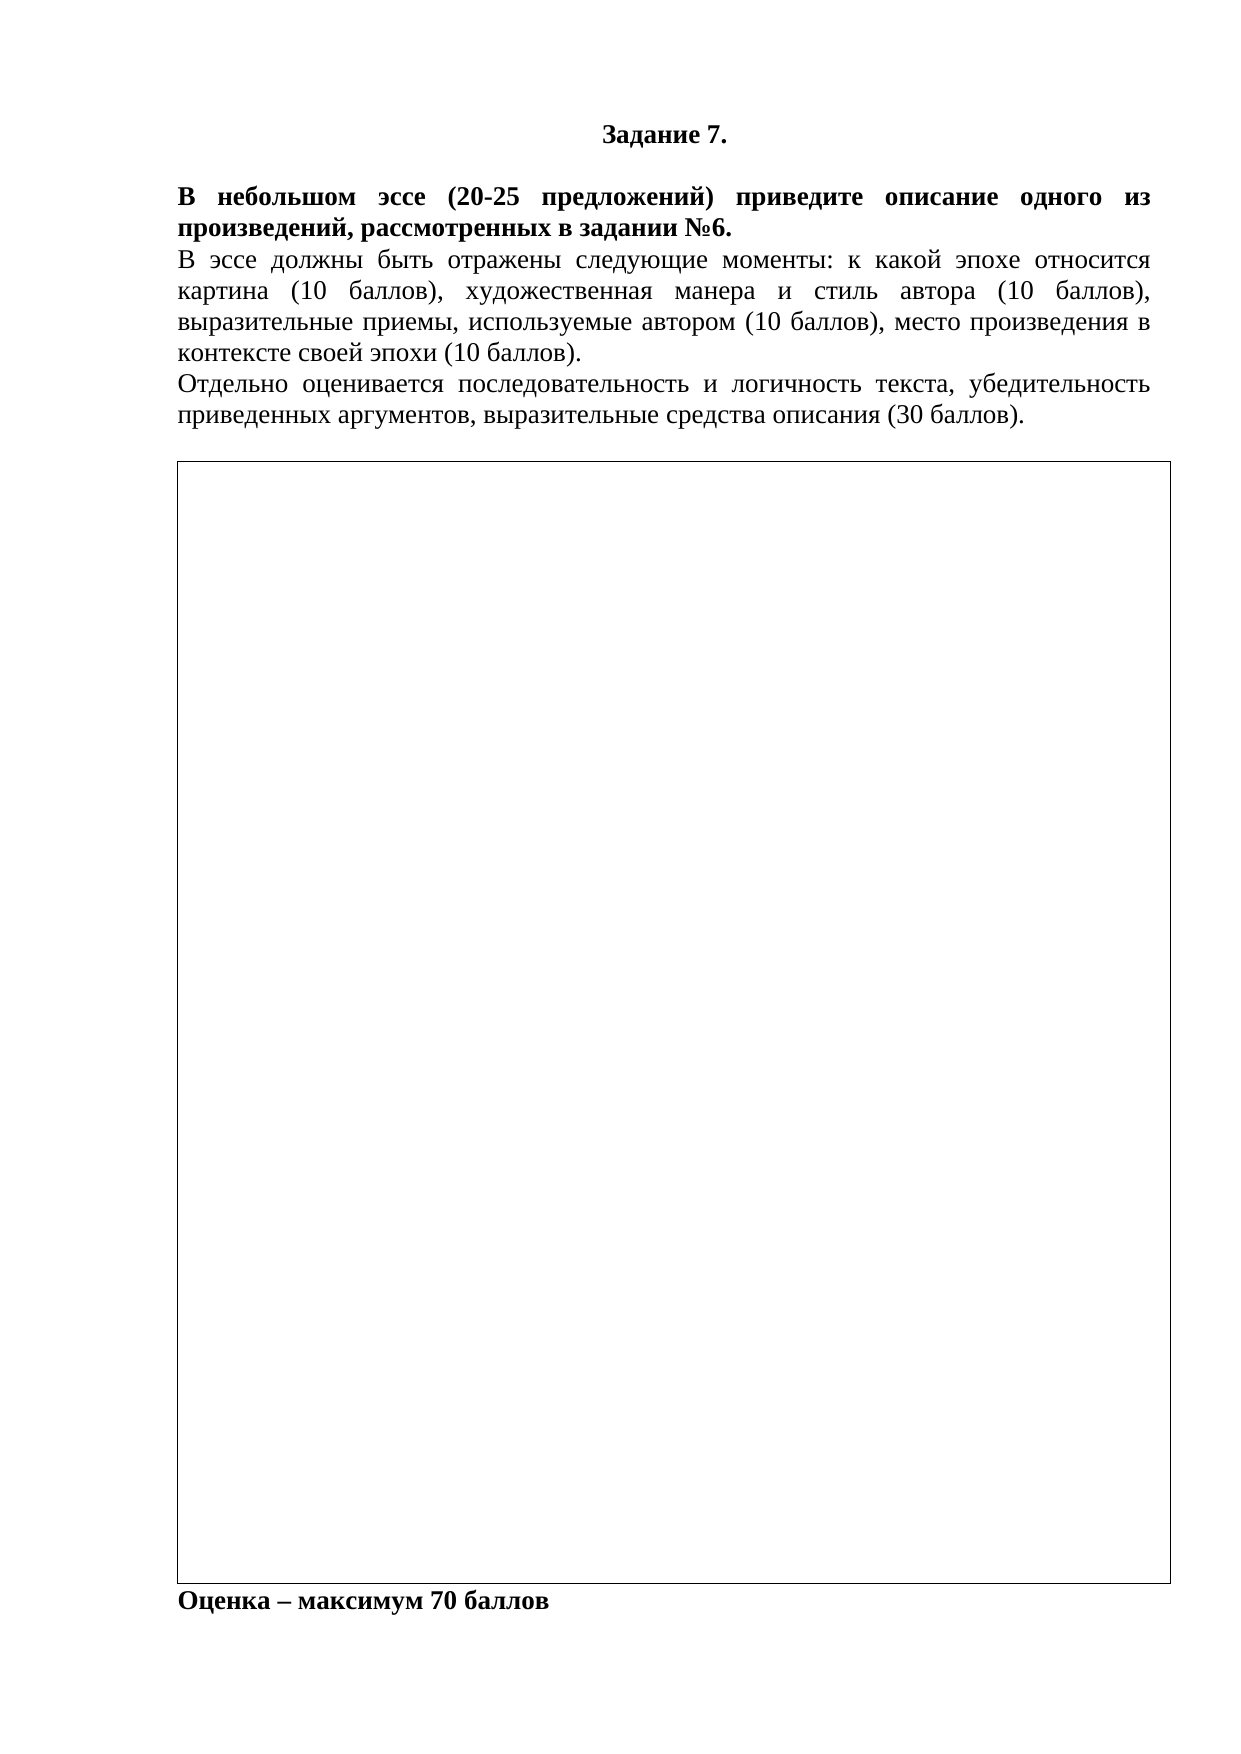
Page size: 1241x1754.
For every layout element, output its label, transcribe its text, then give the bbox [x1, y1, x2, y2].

text Оценка – максимум 70 баллов [177, 1584, 1152, 1615]
text В эссе должны быть отражены следующие моменты: к какой эпохе относится картина (10 баллов), художественная манера и стиль автора (10 баллов), выразительные приемы, используемые автором (10 баллов), место произведения в контексте своей эпохи (10 баллов). [177, 243, 1152, 367]
text Отдельно оценивается последовательность и логичность текста, убедительность приведенных аргументов, выразительные средства описания (30 баллов). [177, 367, 1152, 429]
text В небольшом эссе (20-25 предложений) приведите описание одного из произведений, рассмотренных в задании №6. [177, 180, 1152, 243]
text Задание 7. [177, 118, 1152, 149]
table_header [178, 462, 1170, 1583]
